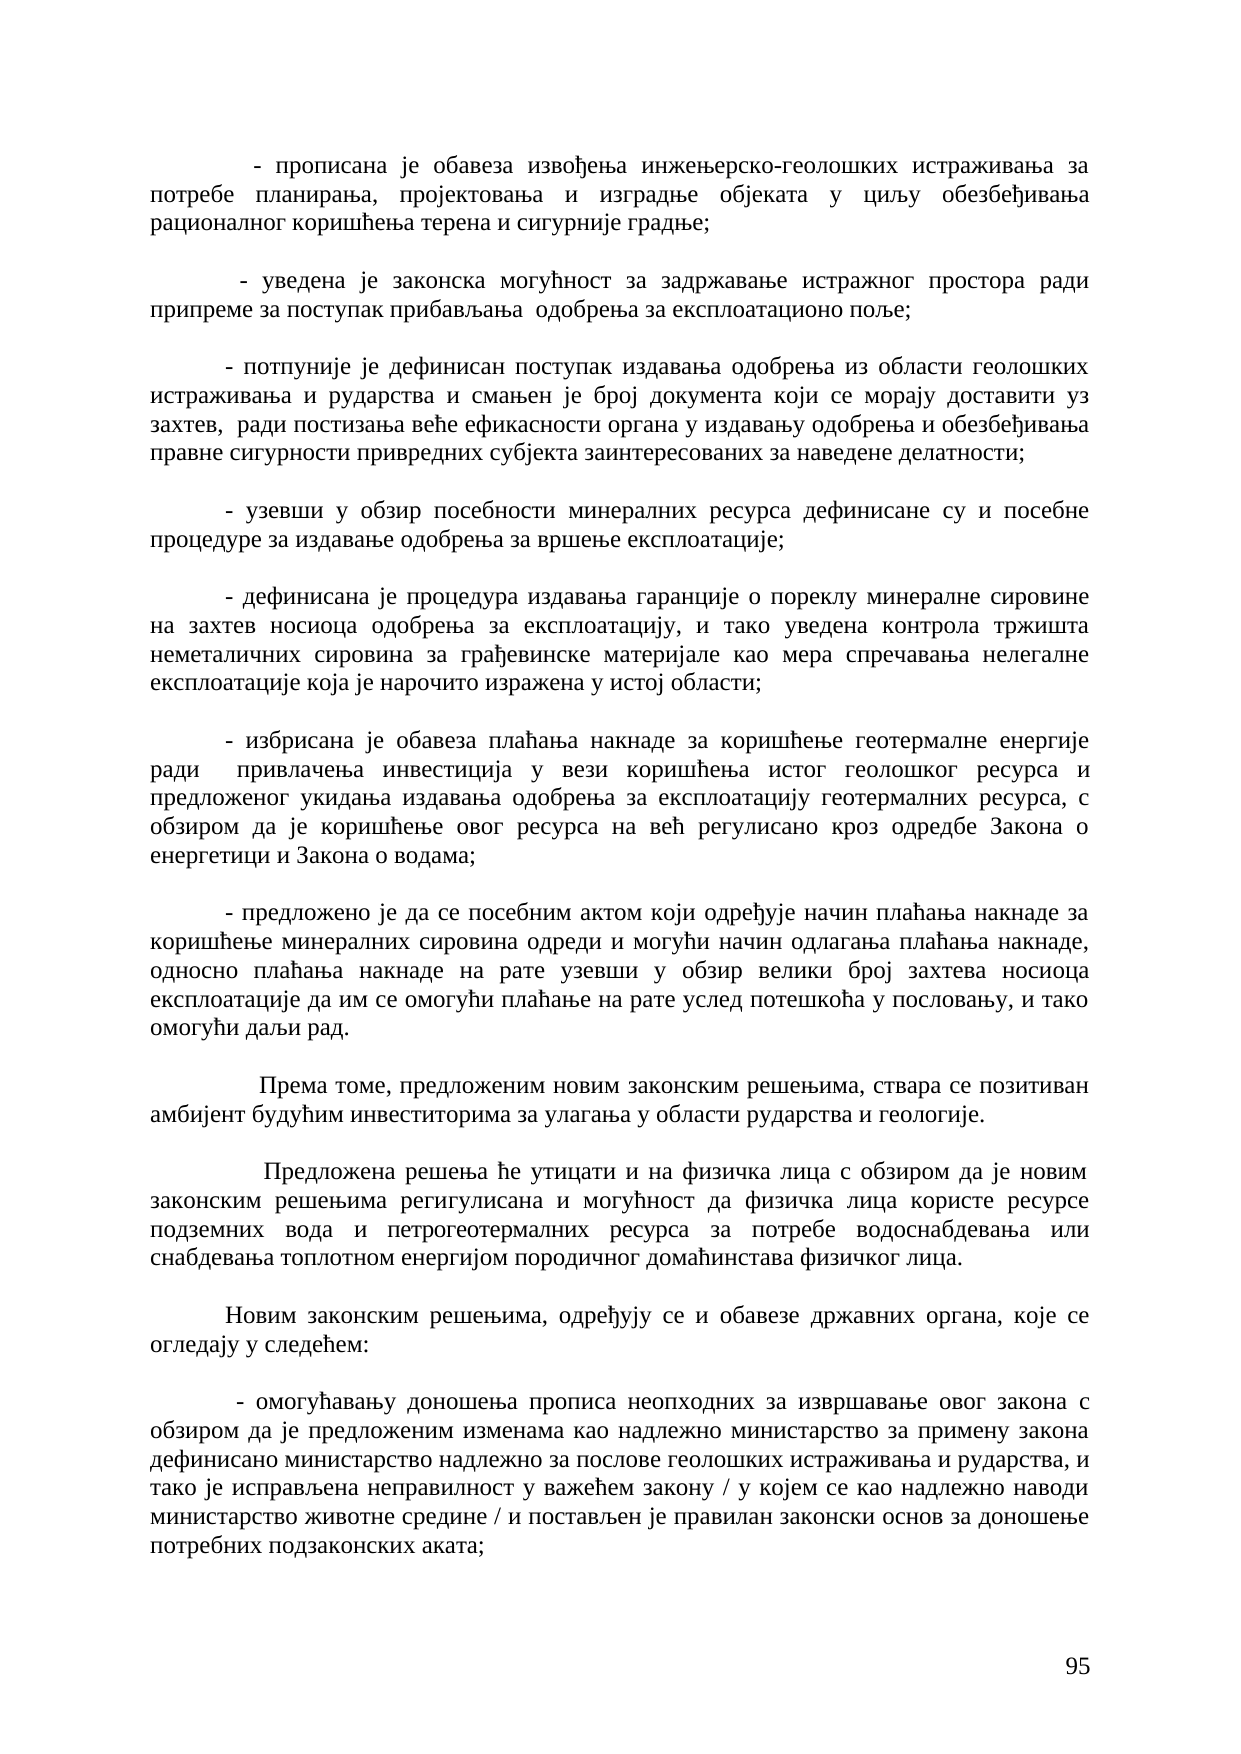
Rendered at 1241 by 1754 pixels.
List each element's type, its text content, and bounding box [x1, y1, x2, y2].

text - избрисана је обавеза плаћања накнаде за коришћење геотермалне енергије ради привлачења инвестиција у вези коришћења истог геолошког ресурса и предложеног укидања издавања одобрења за експлоатацију геотермалних ресурса, с обзиром да је коришћење овог ресурса на већ регулисано кроз одредбе Закона о енергетици и Закона о водама; [150, 725, 1090, 869]
text Новим законским решењима, одређују се и обавезе државних органа, које се огледају у следећем: [150, 1300, 1090, 1357]
text - предложено је да се посебним актом који одређује начин плаћања накнаде за коришћење минералних сировина одреди и могући начин одлагања плаћања накнаде, односно плаћања накнаде на рате узевши у обзир велики број захтева носиоца експлоатације да им се омогући плаћање на рате услед потешкоћа у пословању, и тако омогући даљи рад. [150, 897, 1090, 1041]
text - уведена је законска могућност за задржавање истражног простора ради припреме за поступак прибављања одобрења за експлоатационо поље; [150, 265, 1090, 322]
text - прописана је обавеза извођења инжењерско-геолошких истраживања за потребе планирања, пројектовања и изградње објеката у циљу обезбеђивања рационалног коришћења терена и сигурније градње; [150, 150, 1090, 236]
text - узевши у обзир посебности минералних ресурса дефинисане су и посебне процедуре за издавање одобрења за вршење експлоатације; [150, 495, 1090, 552]
text - потпуније је дефинисан поступак издавања одобрења из области геолошких истраживања и рударства и смањен је број документа који се морају доставити уз захтев, ради постизања веће ефикасности органа у издавању одобрења и обезбеђивања правне сигурности привредних субјекта заинтересованих за наведене делатности; [150, 351, 1090, 466]
text - омогућавању доношења прописа неопходних за извршавање овог закона с обзиром да је предложеним изменама као надлежно министарство за примену закона дефинисано министарство надлежно за послове геолошких истраживања и рударства, и тако је исправљена неправилност у важећем закону / у којем се као надлежно наводи министарство животне средине / и постављен је правилан законски основ за доношење потребних подзаконских аката; [150, 1386, 1090, 1559]
text - дефинисана је процедура издавања гаранције о пореклу минералне сировине на захтев носиоца одобрења за експлоатацију, и тако уведена контрола тржишта неметаличних сировина за грађевинске материјале као мера спречавања нелегалне експлоатације која је нарочито изражена у истој области; [150, 581, 1090, 696]
text Предложена решења ће утицати и на физичка лица с обзиром да је новим законским решењима регигулисана и могућност да физичка лица користе ресурсе подземних вода и петрогеотермалних ресурса за потребе водоснабдевања или снабдевања топлотнoм енергијом породичног домаћинстава физичког лица. [150, 1156, 1090, 1271]
text Према томе, предложеним новим законским решењима, ствара се позитиван амбијент будућим инвеститорима за улагања у области рударства и геологије. [150, 1070, 1090, 1127]
